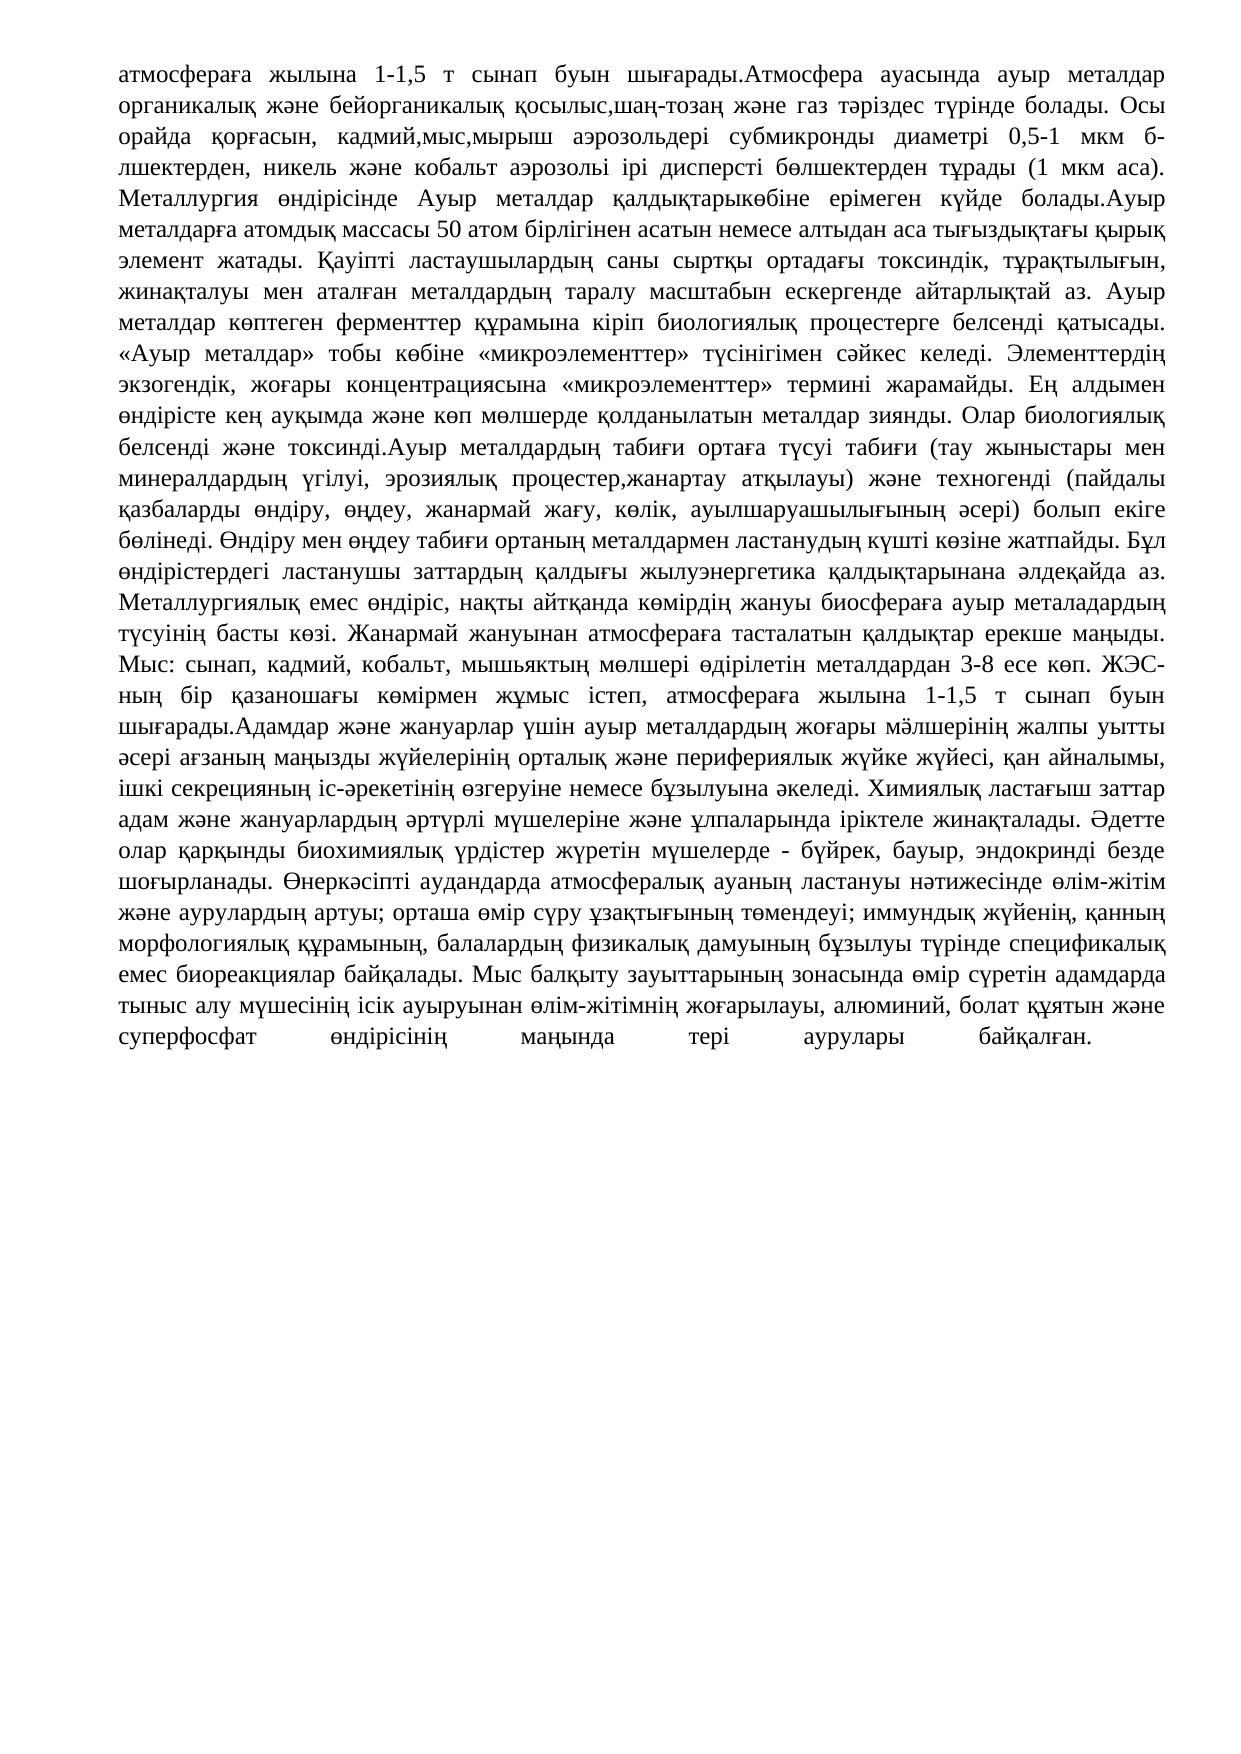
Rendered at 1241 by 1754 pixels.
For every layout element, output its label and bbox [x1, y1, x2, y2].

text [118, 59, 1167, 1111]
